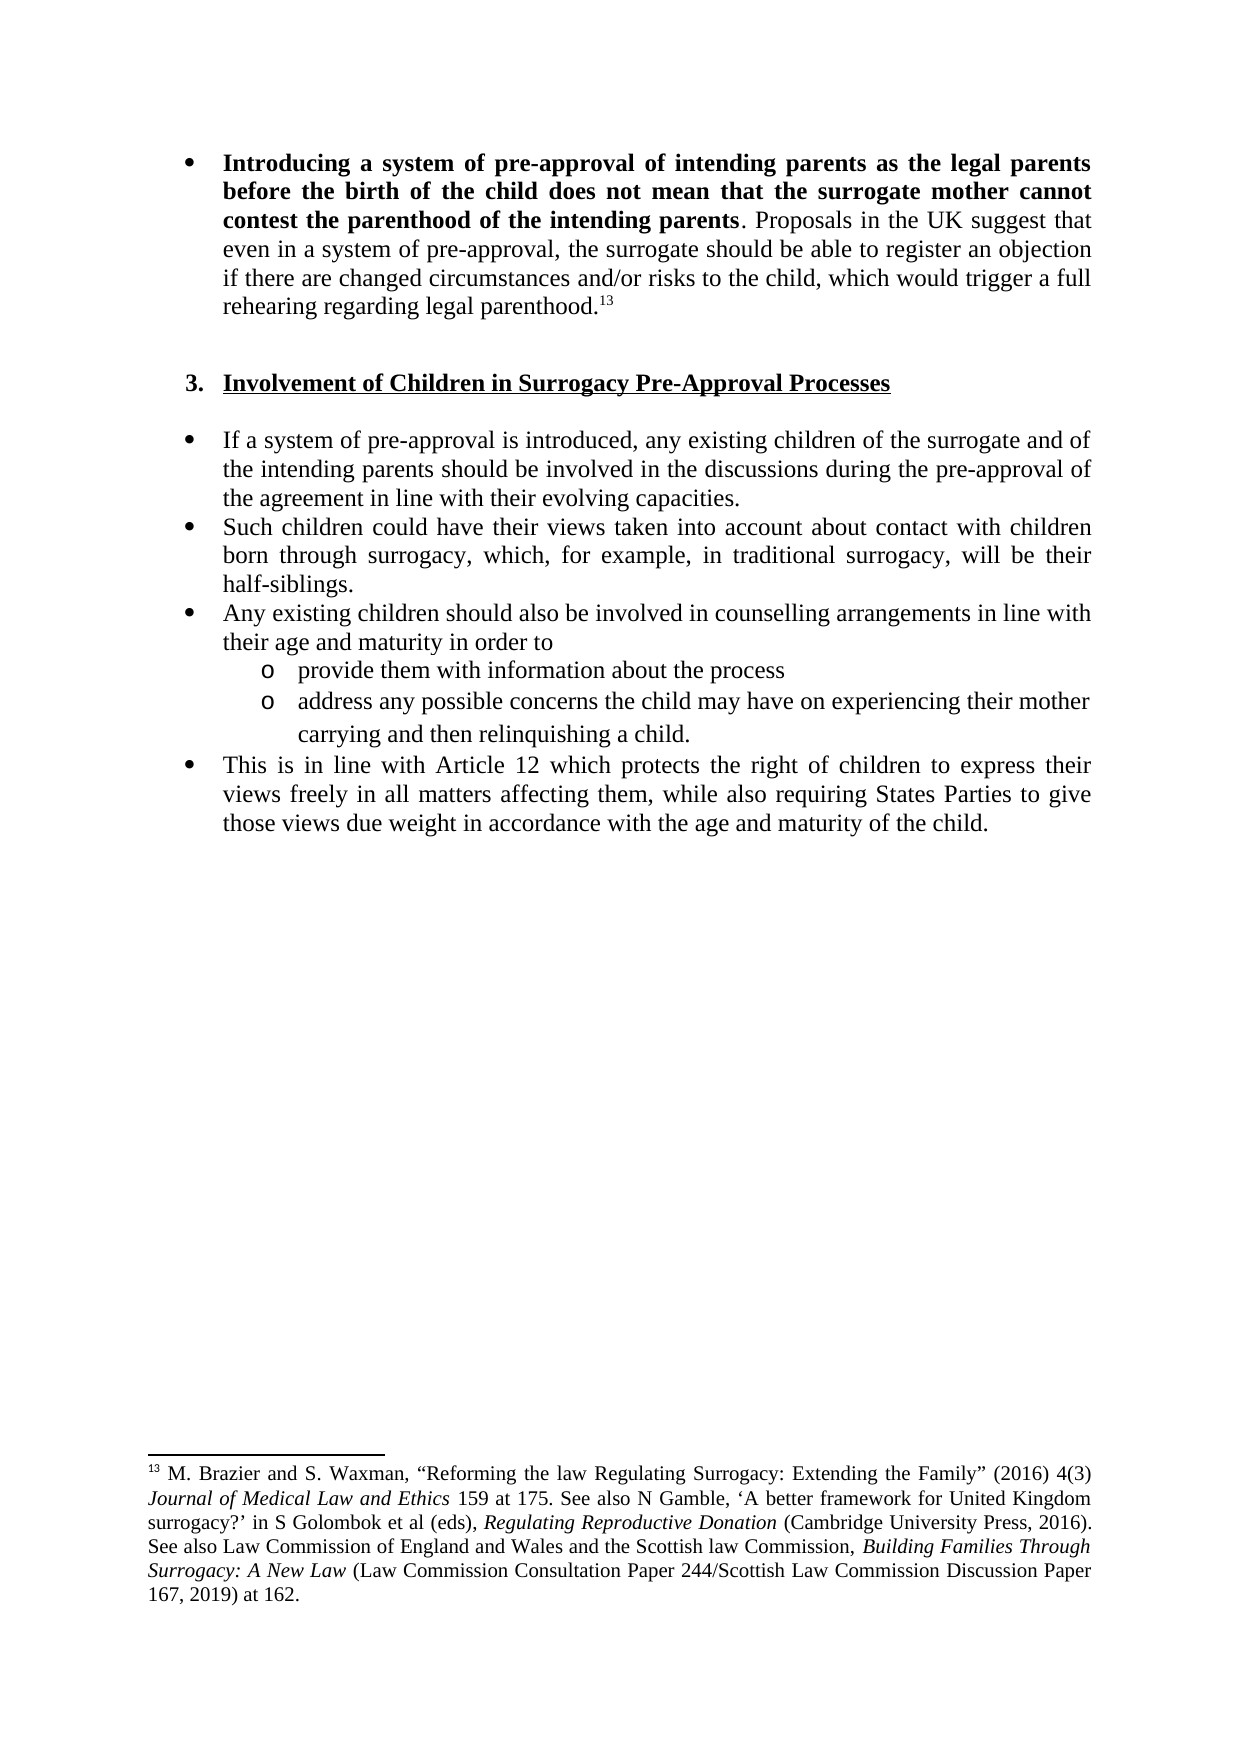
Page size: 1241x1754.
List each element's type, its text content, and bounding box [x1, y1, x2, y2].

list This is in line with Article 12 which protects the right of children to express their views freely in all matters affecting them, while also requiring States Parties to give those views due weight in accordance with the age and maturity of the child. [185, 750, 1093, 837]
list If a system of pre-approval is introduced, any existing children of the surrogate and of the intending parents should be involved in the discussions during the pre-approval of the agreement in line with their evolving capacities. [185, 425, 1093, 512]
list Involvement of Children in Surrogacy Pre-Approval Processes [185, 368, 1093, 397]
list provide them with information about the process [260, 655, 1093, 686]
list Such children could have their views taken into account about contact with children born through surrogacy, which, for example, in traditional surrogacy, will be their half-siblings. [185, 512, 1093, 598]
list Any existing children should also be involved in counselling arrangements in line with their age and maturity in order to [185, 598, 1093, 655]
list address any possible concerns the child may have on experiencing their mother carrying and then relinquishing a child. [260, 686, 1093, 748]
list Introducing a system of pre-approval of intending parents as the legal parents before the birth of the child does not mean that the surrogate mother cannot contest the parenthood of the intending parents. Proposals in the UK suggest that even in a system of pre-approval, the surrogate should be able to register an objection if there are changed circumstances and/or risks to the child, which would trigger a full rehearing regarding legal parenthood. [185, 148, 1093, 320]
